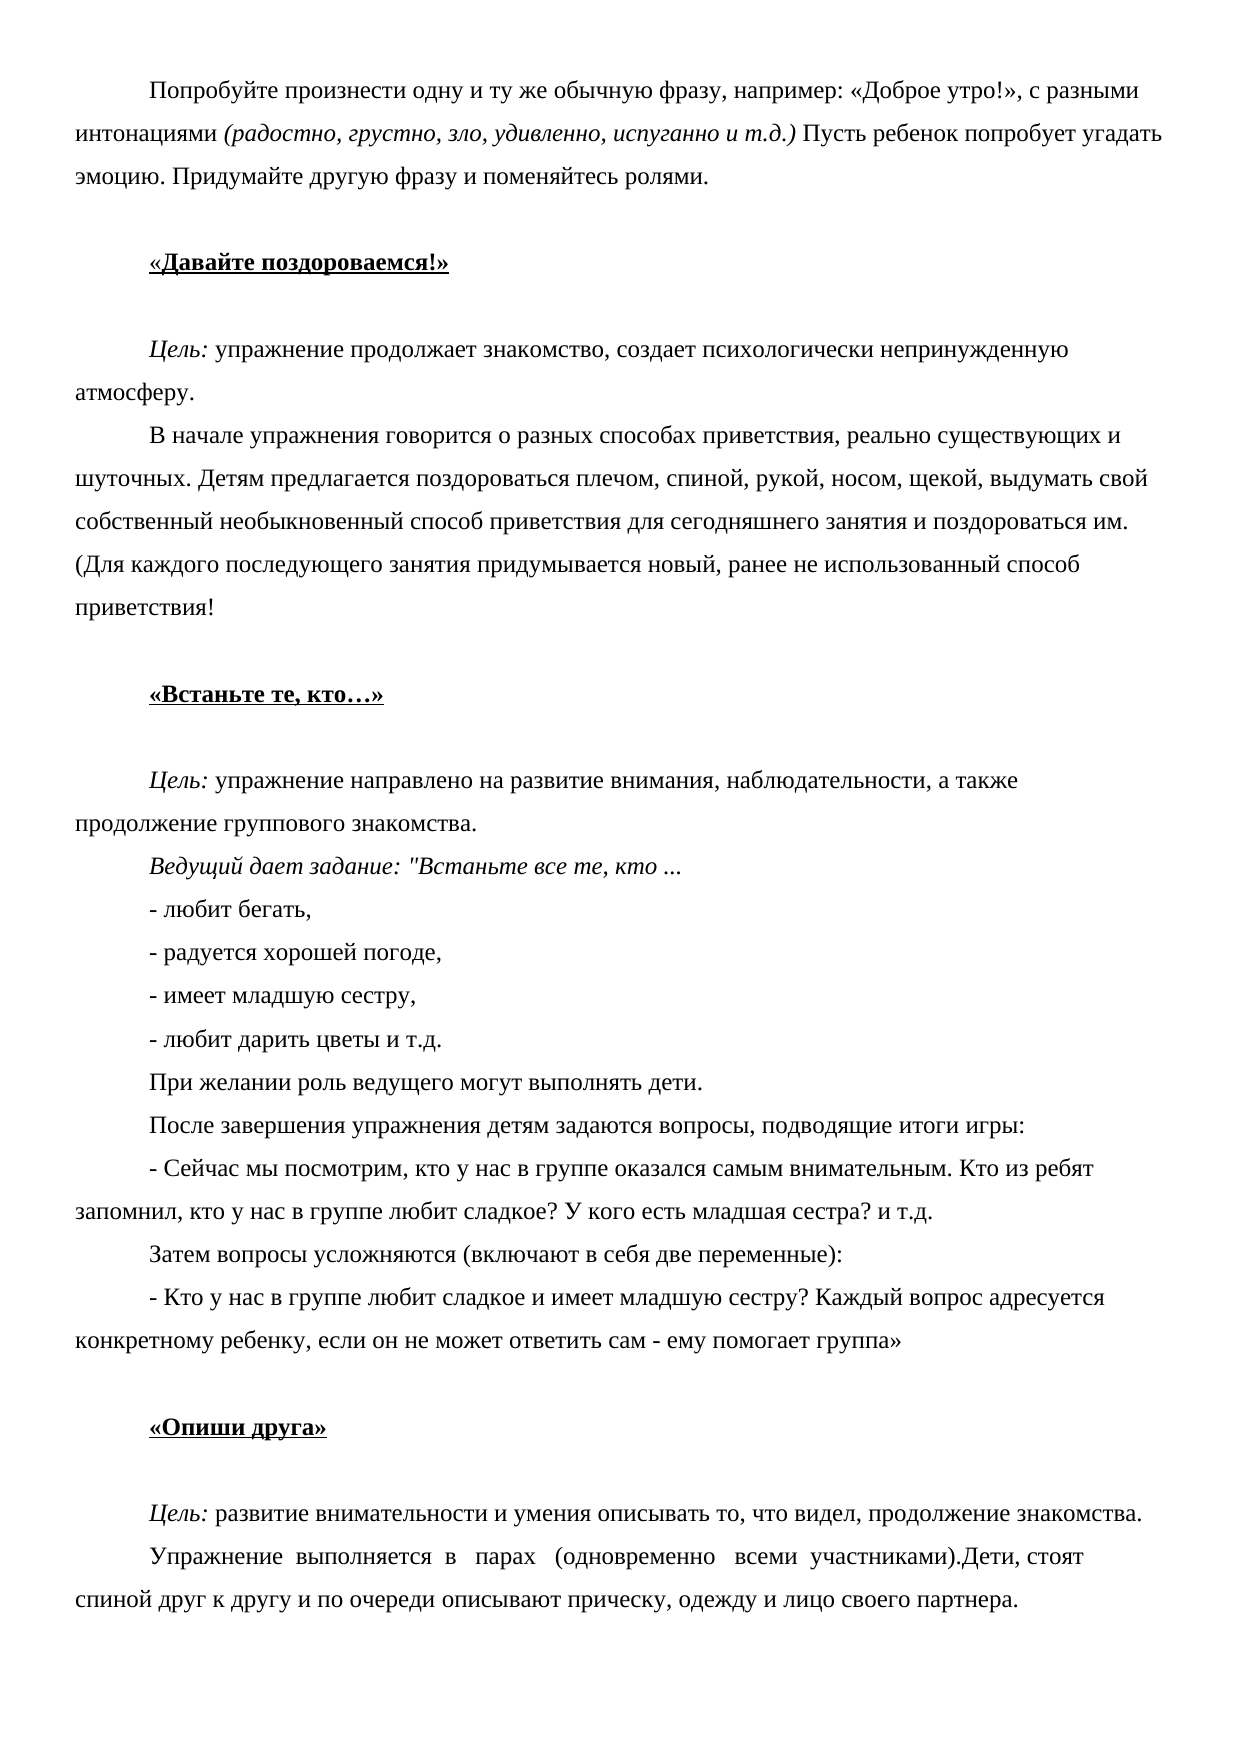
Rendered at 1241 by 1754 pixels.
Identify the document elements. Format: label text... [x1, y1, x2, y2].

text - любит бегать, [75, 894, 1165, 923]
text «Опиши друга» [75, 1412, 1165, 1441]
text - имеет младшую сестру, [75, 981, 1165, 1009]
text - Кто у нас в группе любит сладкое и имеет младшую сестру? Каждый вопрос адресуется конкретному ребенку, если он не может ответить сам - ему помогает группа» [75, 1282, 1165, 1354]
text Упражнение выполняется в парах (одновременно всеми участниками).Дети, стоят спиной друг к другу и по очереди описывают прическу, одежду и лицо своего партнера. [75, 1541, 1165, 1613]
text - любит дарить цветы и т.д. [75, 1024, 1165, 1052]
text Цель: упражнение продолжает знакомство, создает психологически непринужденную атмосферу. [75, 334, 1165, 406]
text В начале упражнения говорится о разных способах приветствия, реально существующих и шуточных. Детям предлагается поздороваться плечом, спиной, рукой, носом, щекой, выдумать свой собственный необыкновенный способ приветствия для сегодняшнего занятия и поздороваться им. (Для каждого последующего занятия придумывается новый, ранее не использованный способ приветствия! [75, 420, 1165, 621]
text При желании роль ведущего могут выполнять дети. [75, 1067, 1165, 1096]
text После завершения упражнения детям задаются вопросы, подводящие итоги игры: [75, 1110, 1165, 1139]
text «Встаньте те, кто…» [75, 679, 1165, 707]
text - радуется хорошей погоде, [75, 937, 1165, 966]
text Затем вопросы усложняются (включают в себя две переменные): [75, 1239, 1165, 1268]
text Цель: развитие внимательности и умения описывать то, что видел, продолжение знакомства. [75, 1498, 1165, 1527]
text Цель: упражнение направлено на развитие внимания, наблюдательности, а также продолжение группового знакомства. [75, 765, 1165, 837]
text Ведущий дает задание: "Встаньте все те, кто ... [75, 851, 1165, 880]
text «Давайте поздороваемся!» [75, 247, 1165, 276]
text Попробуйте произнести одну и ту же обычную фразу, например: «Доброе утро!», с разными интонациями (радостно, грустно, зло, удивленно, испуганно и т.д.) Пусть ребенок попробует угадать эмоцию. Придумайте другую фразу и поменяйтесь ролями. [75, 75, 1165, 190]
text - Сейчас мы посмотрим, кто у нас в группе оказался самым внимательным. Кто из ребят запомнил, кто у нас в группе любит сладкое? У кого есть младшая сестра? и т.д. [75, 1153, 1165, 1225]
